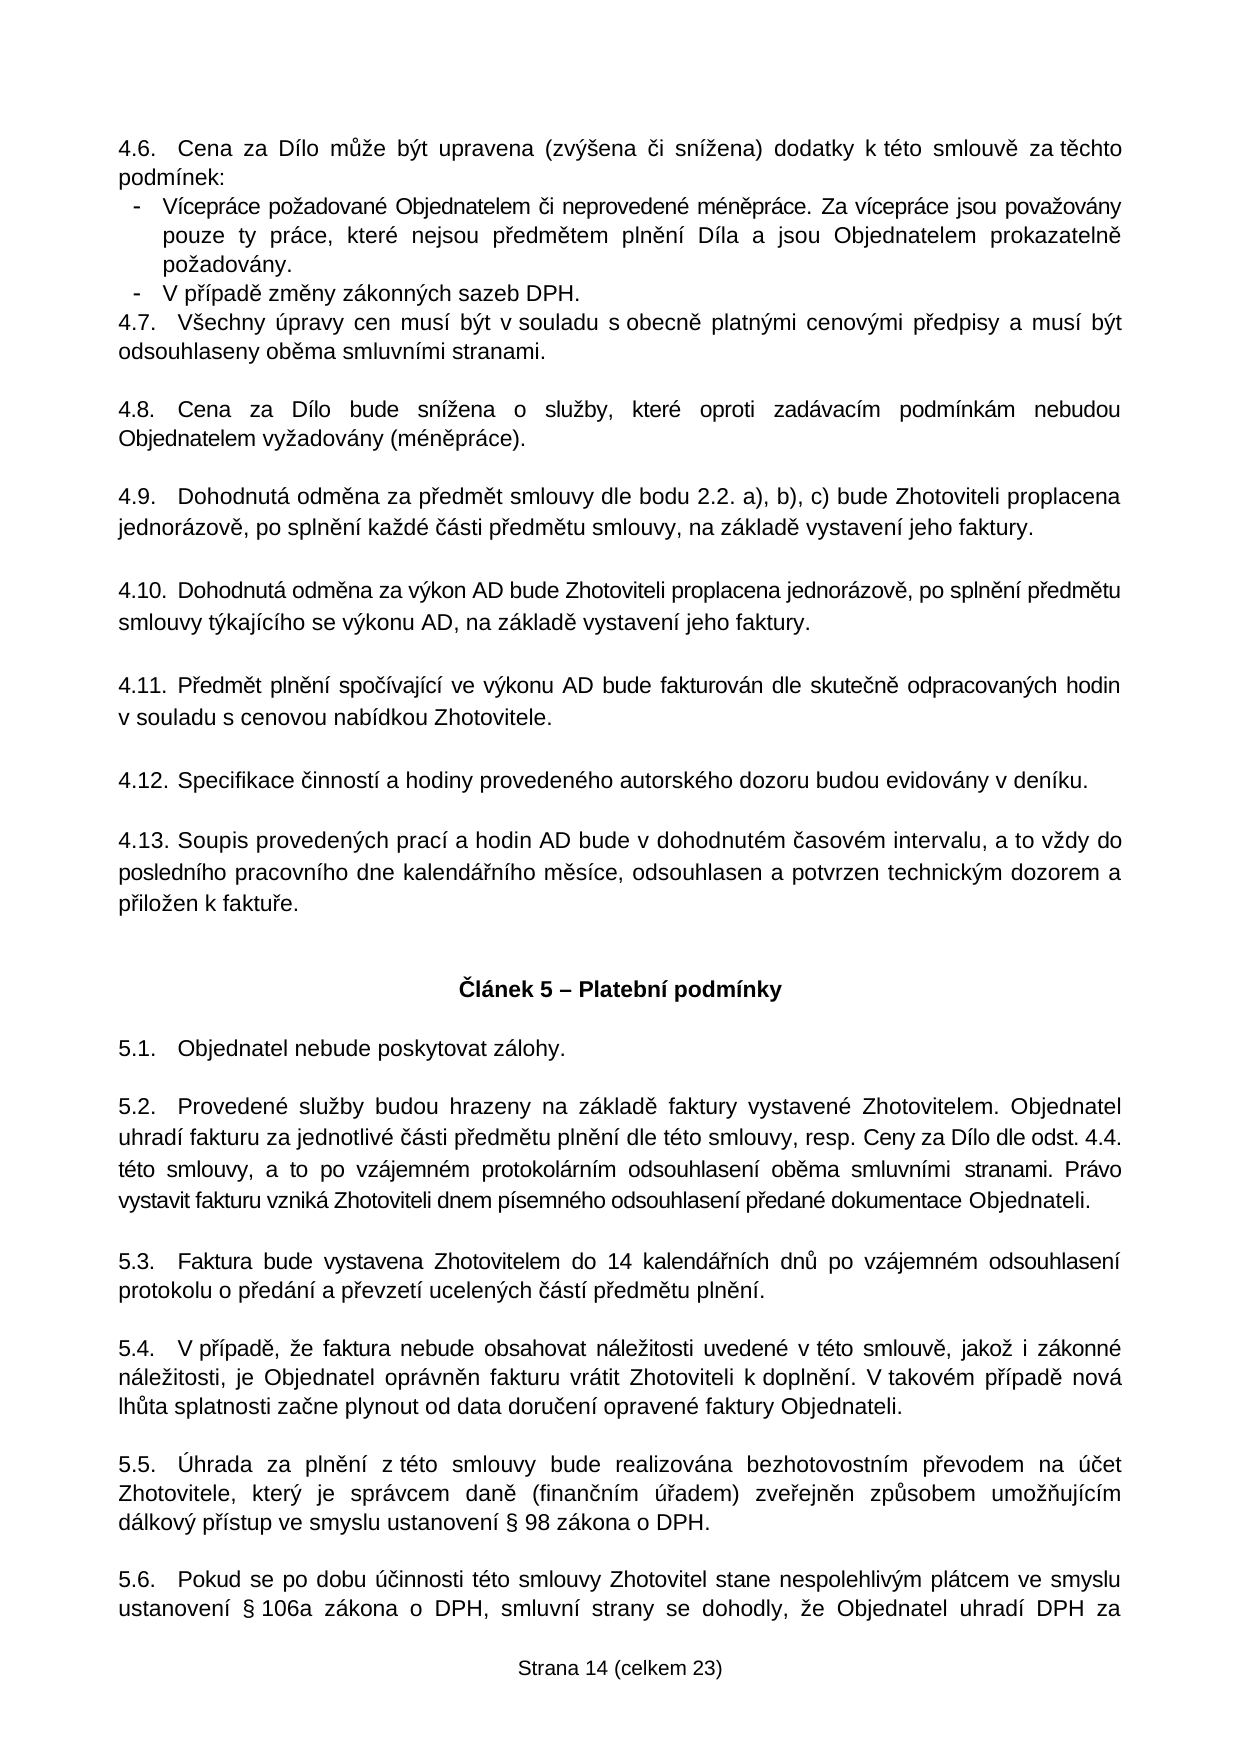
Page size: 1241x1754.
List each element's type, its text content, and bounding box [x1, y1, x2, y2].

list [118, 1566, 1122, 1622]
list Cena za Dílo může být upravena (zvýšena či snížena) dodatky k této smlouvě za těchto podmínek: [118, 135, 1122, 191]
text Článek 5 – Platební podmínky [118, 976, 1122, 1002]
list Faktura bude vystavena Zhotovitelem do 14 kalendářních dnů po vzájemném odsouhlasení protokolu o předání a převzetí ucelených částí předmětu plnění. [118, 1248, 1122, 1303]
list Vícepráce požadované Objednatelem či neprovedené méněpráce. Za vícepráce jsou považovány pouze ty práce, které nejsou předmětem plnění Díla a jsou Objednatelem prokazatelně požadovány. [133, 193, 1122, 277]
list Provedené služby budou hrazeny na základě faktury vystavené Zhotovitelem. Objednatel uhradí fakturu za jednotlivé části předmětu plnění dle této smlouvy, resp. Ceny za Dílo dle odst. 4.4. této smlouvy, a to po vzájemném protokolárním odsouhlasení oběma smluvními stranami. Právo vystavit fakturu vzniká Zhotoviteli dnem písemného odsouhlasení předané dokumentace Objednateli. [118, 1093, 1122, 1214]
list Specifikace činností a hodiny provedeného autorského dozoru budou evidovány v deníku. [118, 767, 1122, 793]
list Objednatel nebude poskytovat zálohy. [118, 1035, 1122, 1061]
list Všechny úpravy cen musí být v souladu s obecně platnými cenovými předpisy a musí být odsouhlaseny oběma smluvními stranami. [118, 309, 1122, 364]
list Dohodnutá odměna za výkon AD bude Zhotoviteli proplacena jednorázově, po splnění předmětu smlouvy týkajícího se výkonu AD, na základě vystavení jeho faktury. [118, 577, 1122, 635]
list Dohodnutá odměna za předmět smlouvy dle bodu 2.2. a), b), c) bude Zhotoviteli proplacena jednorázově, po splnění každé části předmětu smlouvy, na základě vystavení jeho faktury. [118, 483, 1122, 541]
list Předmět plnění spočívající ve výkonu AD bude fakturován dle skutečně odpracovaných hodin v souladu s cenovou nabídkou Zhotovitele. [118, 672, 1122, 730]
list Cena za Dílo bude snížena o služby, které oproti zadávacím podmínkám nebudou Objednatelem vyžadovány (méněpráce). [118, 396, 1122, 451]
list V případě změny zákonných sazeb DPH. [133, 280, 1122, 306]
list V případě, že faktura nebude obsahovat náležitosti uvedené v této smlouvě, jakož i zákonné náležitosti, je Objednatel oprávněn fakturu vrátit Zhotoviteli k doplnění. V takovém případě nová lhůta splatnosti začne plynout od data doručení opravené faktury Objednateli. [118, 1335, 1122, 1419]
list Úhrada za plnění z této smlouvy bude realizována bezhotovostním převodem na účet Zhotovitele, který je správcem daně (finančním úřadem) zveřejněn způsobem umožňujícím dálkový přístup ve smyslu ustanovení § 98 zákona o DPH. [118, 1451, 1122, 1535]
list Soupis provedených prací a hodin AD bude v dohodnutém časovém intervalu, a to vždy do posledního pracovního dne kalendářního měsíce, odsouhlasen a potvrzen technickým dozorem a přiložen k faktuře. [118, 827, 1122, 917]
